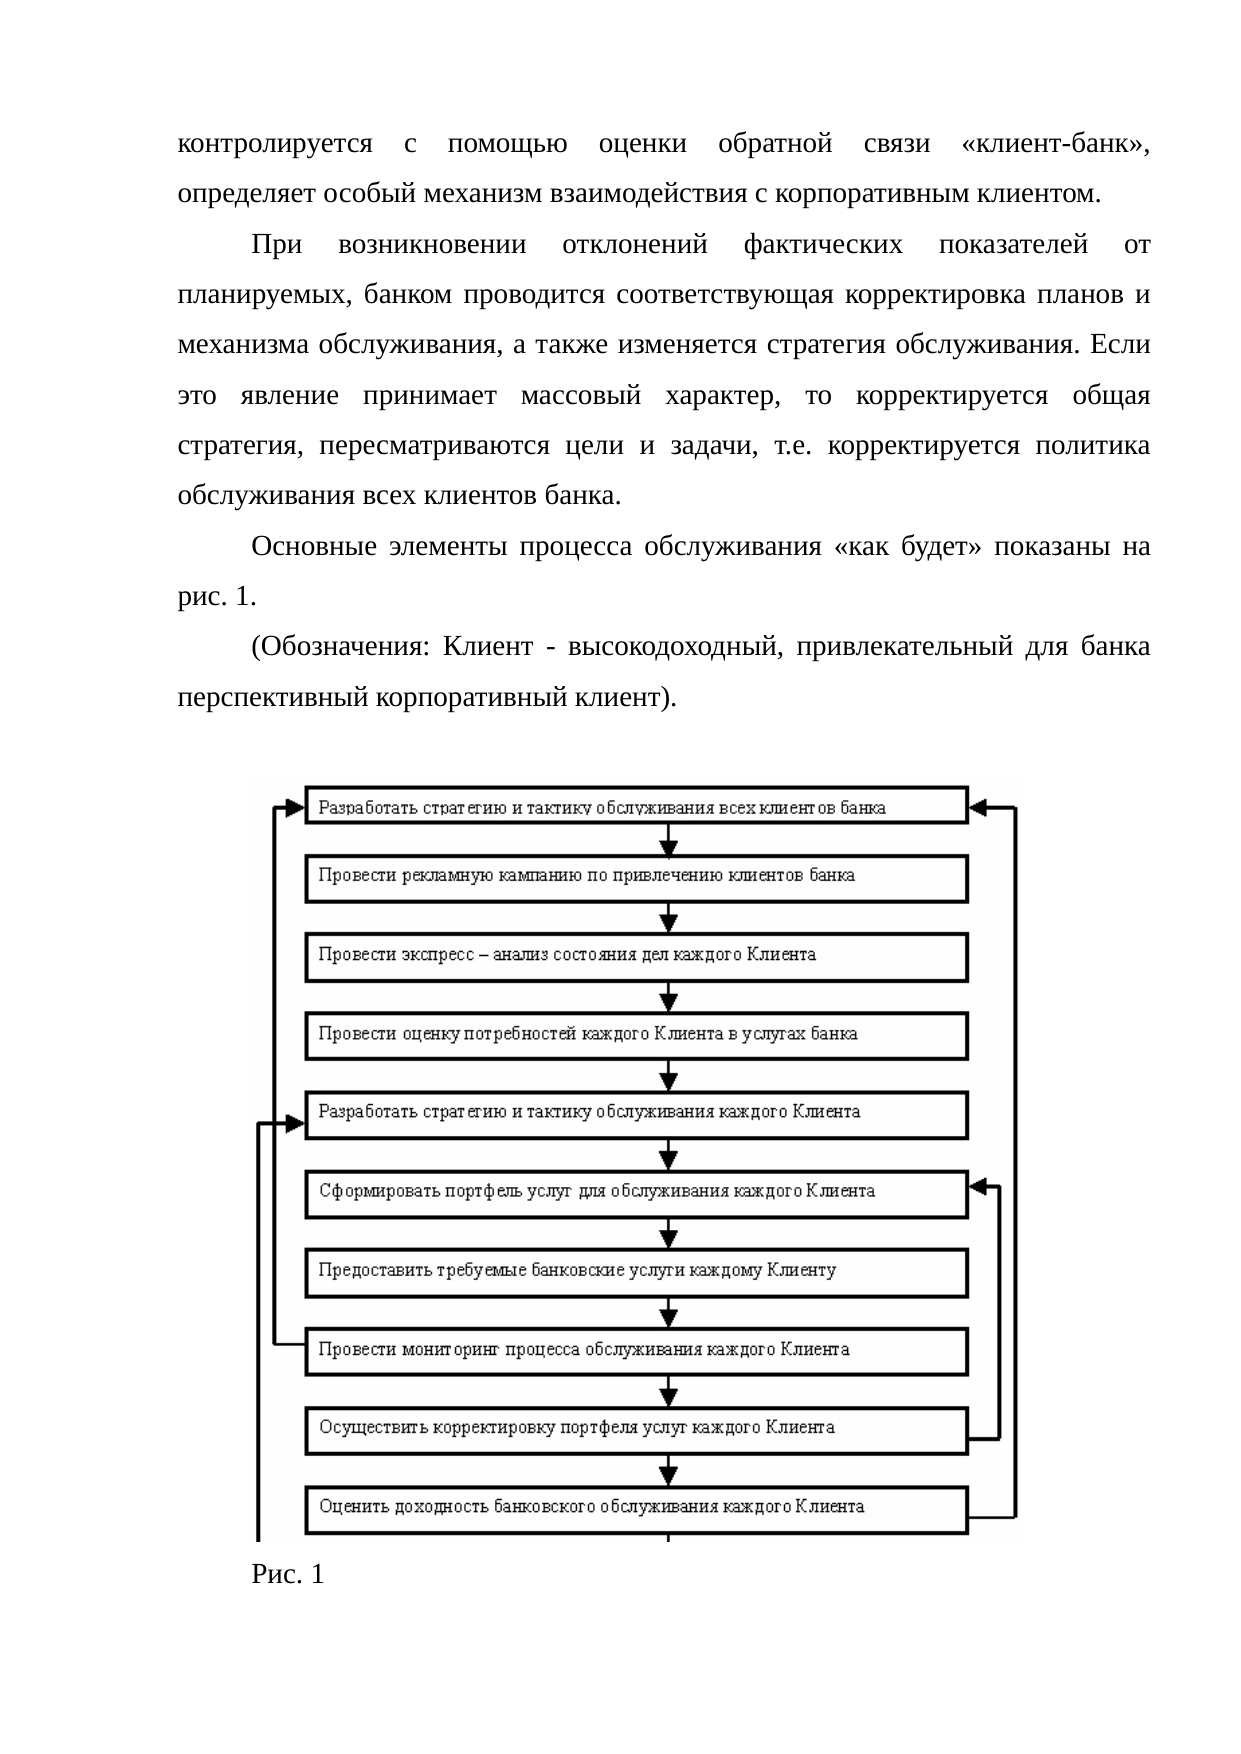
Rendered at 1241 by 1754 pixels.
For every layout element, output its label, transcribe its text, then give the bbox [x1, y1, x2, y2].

text (Обозначения: Клиент - высокодоходный, привлекательный для банка перспективный корпоративный клиент). [177, 628, 1152, 712]
text При возникновении отклонений фактических показателей от планируемых, банком проводится соответствующая корректировка планов и механизма обслуживания, а также изменяется стратегия обслуживания. Если это явление принимает массовый характер, то корректируется общая стратегия, пересматриваются цели и задачи, т.е. корректируется политика обслуживания всех клиентов банка. [177, 226, 1152, 511]
text Рис. 1 [177, 1556, 1152, 1590]
text Основные элементы процесса обслуживания «как будет» показаны на рис. 1. [177, 528, 1152, 612]
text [177, 125, 1152, 209]
picture [251, 779, 1023, 1542]
